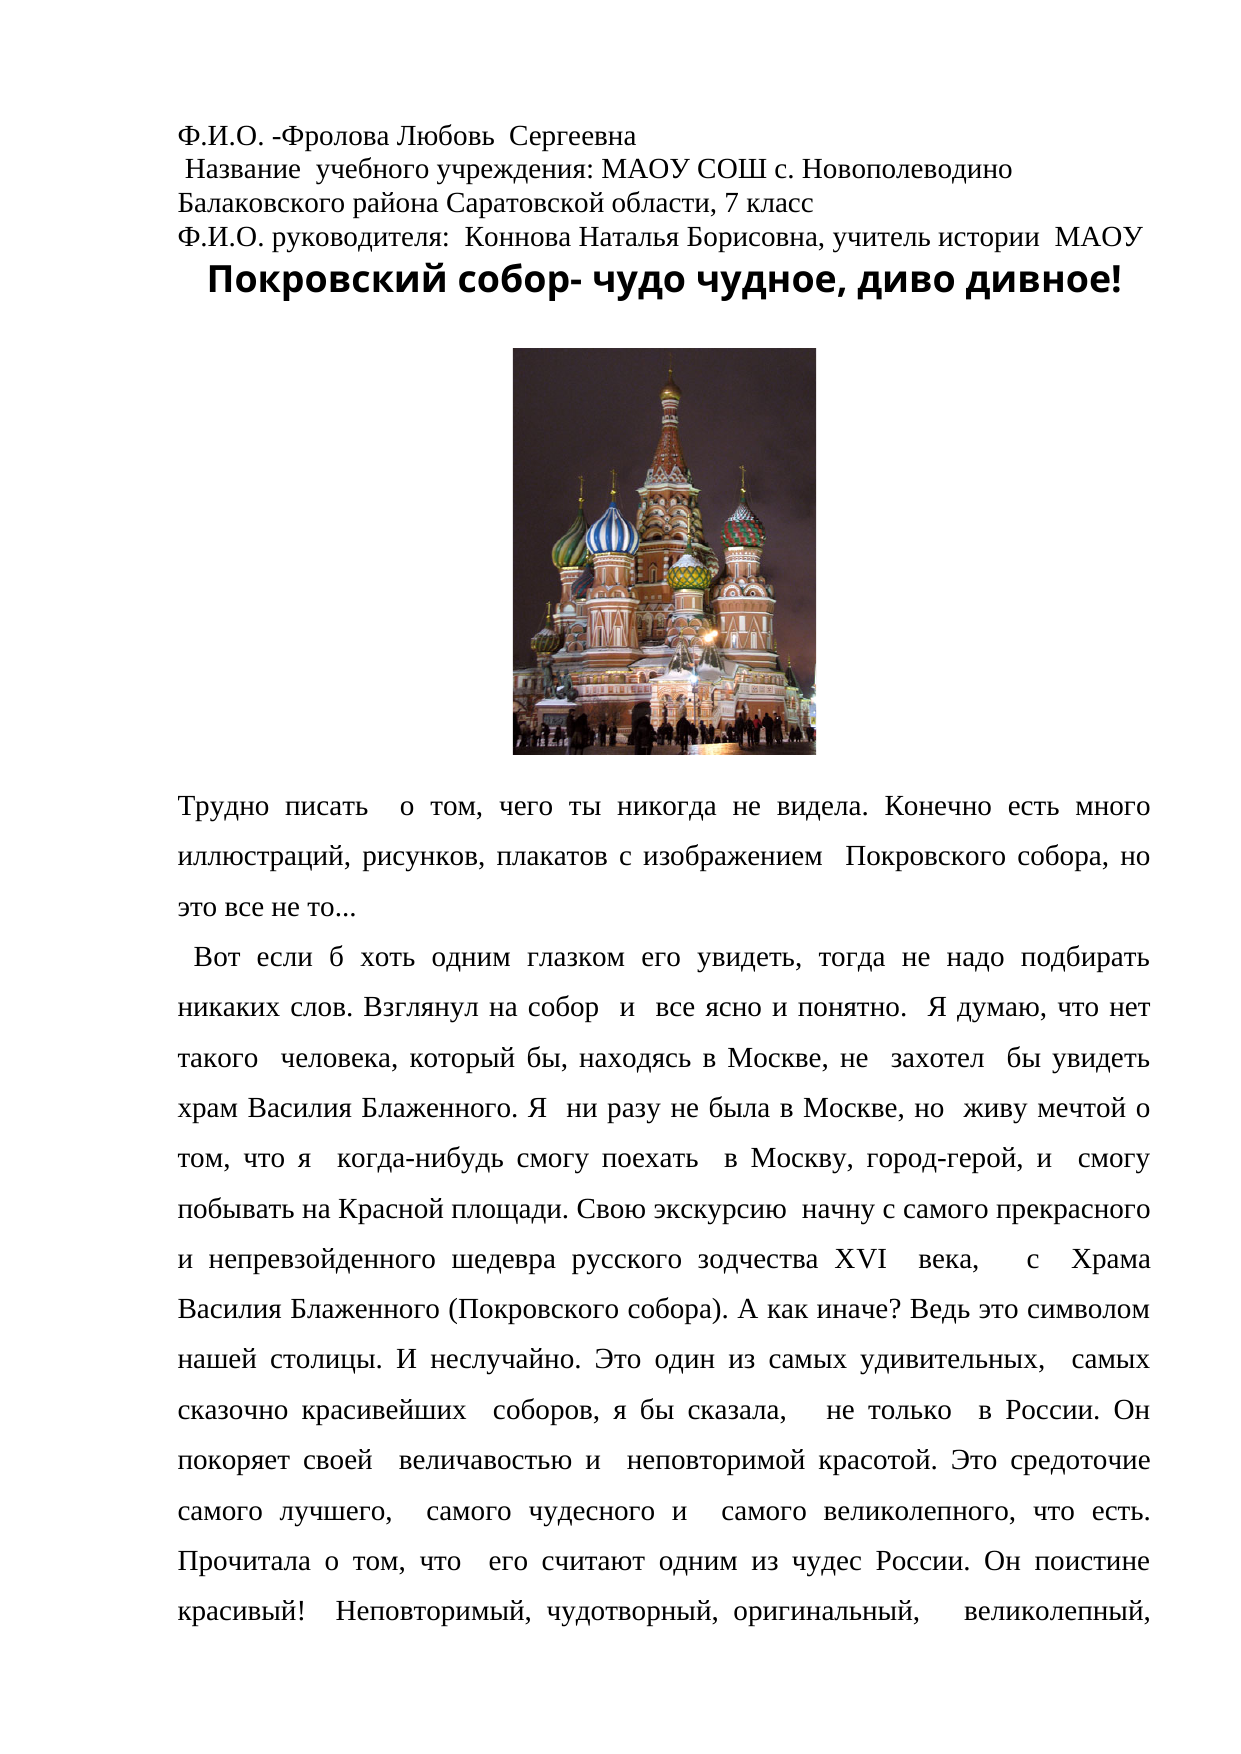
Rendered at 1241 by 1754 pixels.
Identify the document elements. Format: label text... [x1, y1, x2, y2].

text Трудно писать о том, чего ты никогда не видела. Конечно есть много иллюстраций, рисунков, плакатов с изображением Покровского собора, но это все не то... [177, 788, 1152, 922]
picture [512, 348, 817, 755]
text Ф.И.О. руководителя: Коннова Наталья Борисовна, учитель истории МАОУ [177, 219, 1152, 252]
text Ф.И.О. -Фролова Любовь Сергеевна [177, 118, 1152, 152]
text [177, 939, 1152, 1627]
text Название учебного учреждения: МАОУ СОШ с. Новополеводино Балаковского района Саратовской области, 7 класс [177, 152, 1152, 219]
text Покровский собор- чудо чудное, диво дивное! [177, 252, 1152, 303]
